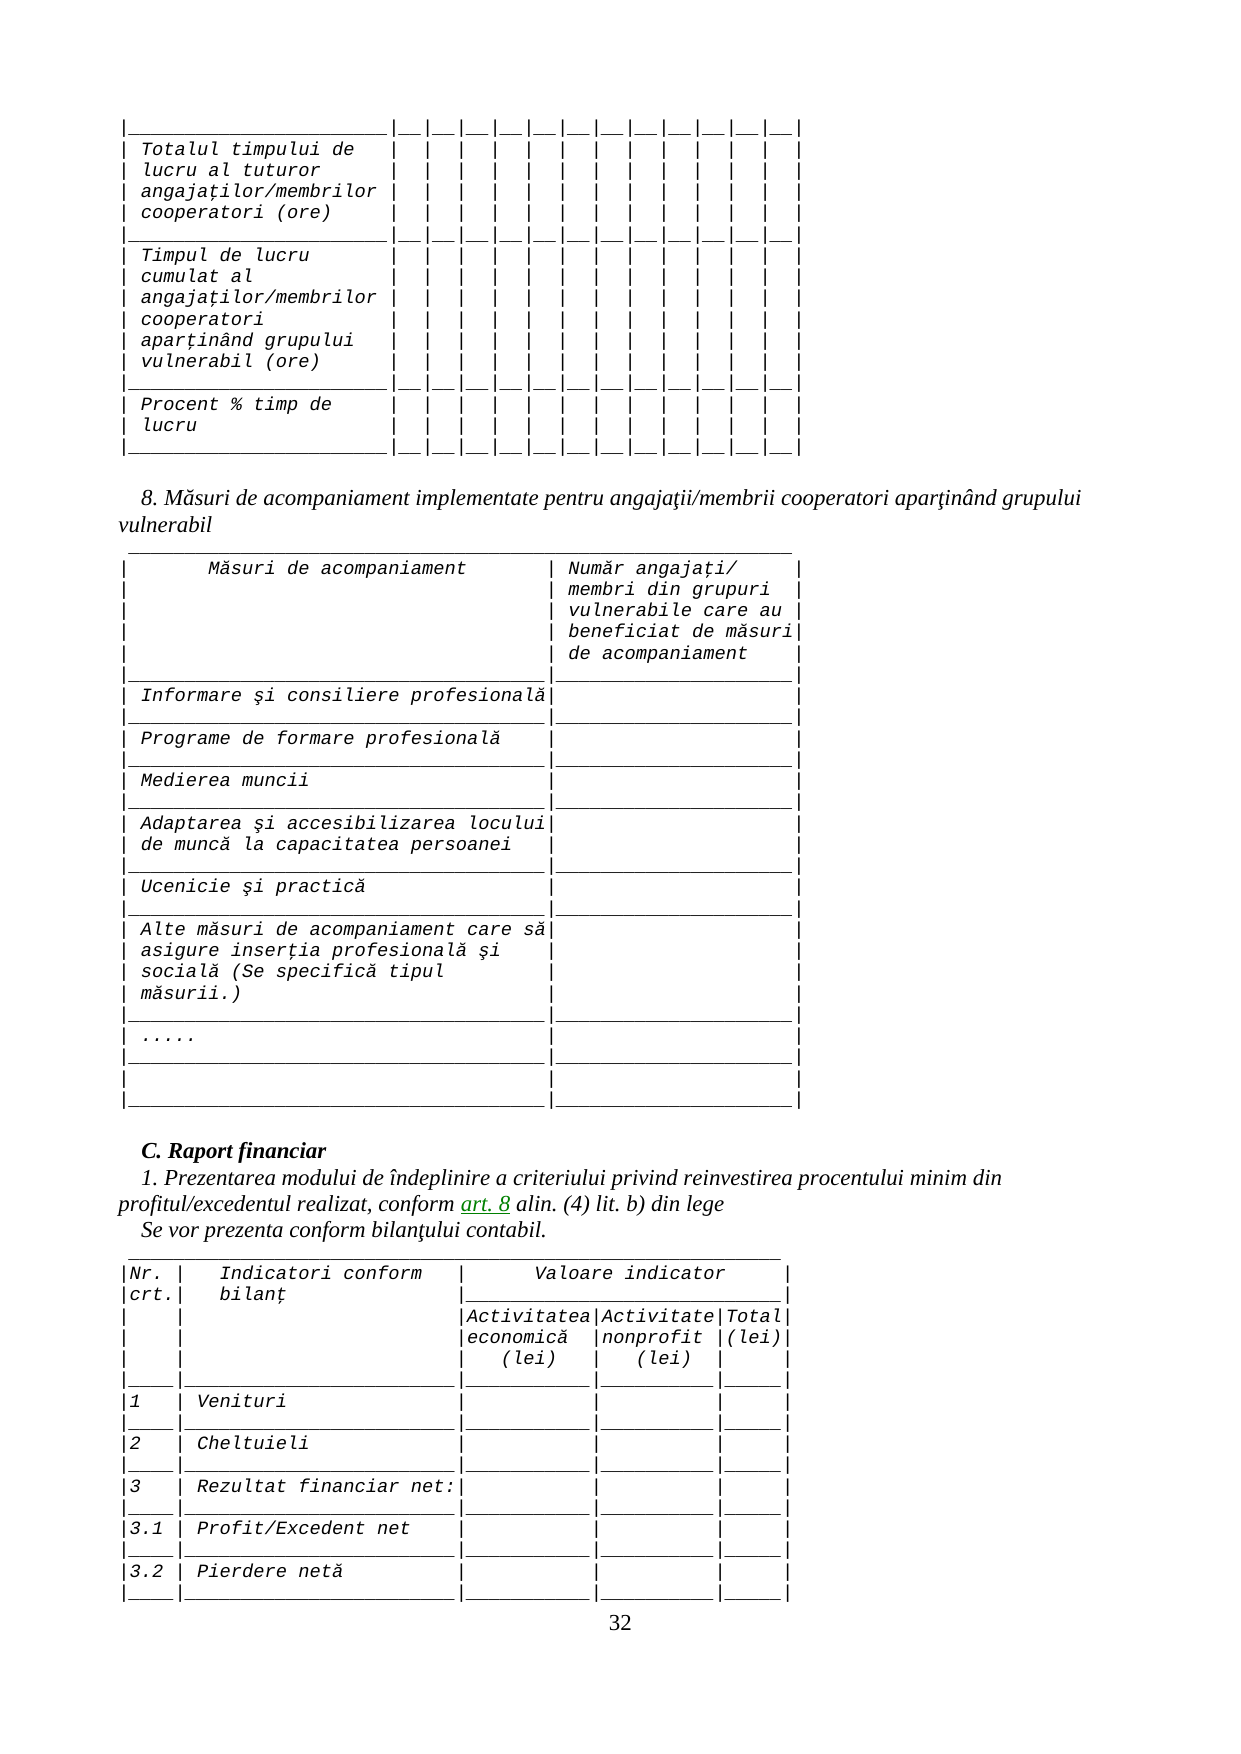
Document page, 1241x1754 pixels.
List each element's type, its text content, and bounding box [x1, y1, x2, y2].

text | | | (lei) | (lei) | | [118, 1349, 1122, 1370]
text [118, 1540, 1122, 1561]
text Se vor prezenta conform bilanţului contabil. [118, 1216, 1122, 1243]
text |_____________________________________|_____________________| [118, 1090, 1122, 1111]
text |_____________________________________|_____________________| [118, 750, 1122, 771]
text | cooperatori (ore) | | | | | | | | | | | | | [118, 203, 1122, 224]
text | de muncă la capacitatea persoanei | | [118, 835, 1122, 856]
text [118, 118, 1122, 139]
text | vulnerabil (ore) | | | | | | | | | | | | | [118, 352, 1122, 373]
text | aparţinând grupului | | | | | | | | | | | | | [118, 331, 1122, 352]
text | Măsuri de acompaniament | Număr angajaţi/ | [118, 558, 1122, 580]
text |crt.| bilanţ |____________________________| [118, 1285, 1122, 1306]
text | Informare şi consiliere profesională| | [118, 686, 1122, 707]
text |_____________________________________|_____________________| [118, 707, 1122, 728]
text |_______________________|__|__|__|__|__|__|__|__|__|__|__|__| [118, 373, 1122, 394]
text | angajaţilor/membrilor | | | | | | | | | | | | | [118, 182, 1122, 203]
text | | de acompaniament | [118, 643, 1122, 665]
text 8. Măsuri de acompaniament implementate pentru angajaţii/membrii cooperatori aparţinând grupului vulnerabil [118, 484, 1122, 537]
text |Nr. | Indicatori conform | Valoare indicator | [118, 1264, 1122, 1285]
text | lucru al tuturor | | | | | | | | | | | | | [118, 161, 1122, 182]
text | socială (Se specifică tipul | | [118, 962, 1122, 983]
text | | |economică |nonprofit |(lei)| [118, 1328, 1122, 1349]
text | Timpul de lucru | | | | | | | | | | | | | [118, 246, 1122, 267]
text C. Raport financiar [118, 1137, 1122, 1164]
text | | |Activitatea|Activitate|Total| [118, 1306, 1122, 1328]
text | Programe de formare profesională | | [118, 728, 1122, 750]
text | angajaţilor/membrilor | | | | | | | | | | | | | [118, 288, 1122, 309]
text | Procent % timp de | | | | | | | | | | | | | [118, 394, 1122, 416]
text |_____________________________________|_____________________| [118, 1005, 1122, 1026]
text | cooperatori | | | | | | | | | | | | | [118, 309, 1122, 331]
text | Medierea muncii | | [118, 771, 1122, 792]
text |_____________________________________|_____________________| [118, 898, 1122, 920]
text |_____________________________________|_____________________| [118, 665, 1122, 686]
text |_____________________________________|_____________________| [118, 1047, 1122, 1068]
text | lucru | | | | | | | | | | | | | [118, 416, 1122, 437]
text |____|________________________|___________|__________|_____| [118, 1455, 1122, 1476]
text | | | [118, 1068, 1122, 1090]
text |3.1 | Profit/Excedent net | | | | [118, 1519, 1122, 1540]
text |_______________________|__|__|__|__|__|__|__|__|__|__|__|__| [118, 437, 1122, 458]
text | Adaptarea şi accesibilizarea locului| | [118, 813, 1122, 835]
text |_______________________|__|__|__|__|__|__|__|__|__|__|__|__| [118, 224, 1122, 246]
text __________________________________________________________ [118, 1243, 1122, 1264]
text | asigure inserţia profesională şi | | [118, 941, 1122, 962]
text |____|________________________|___________|__________|_____| [118, 1370, 1122, 1391]
text |3 | Rezultat financiar net:| | | | [118, 1476, 1122, 1498]
text | Ucenicie şi practică | | [118, 877, 1122, 898]
text | Totalul timpului de | | | | | | | | | | | | | [118, 139, 1122, 161]
text ___________________________________________________________ [118, 537, 1122, 558]
text | ..... | | [118, 1026, 1122, 1047]
text | | beneficiat de măsuri| [118, 622, 1122, 643]
text | | membri din grupuri | [118, 580, 1122, 601]
text |_____________________________________|_____________________| [118, 792, 1122, 813]
text |3.2 | Pierdere netă | | | | [118, 1561, 1122, 1583]
text |2 | Cheltuieli | | | | [118, 1434, 1122, 1455]
text |____|________________________|___________|__________|_____| [118, 1498, 1122, 1519]
text | măsurii.) | | [118, 983, 1122, 1005]
text | cumulat al | | | | | | | | | | | | | [118, 267, 1122, 288]
text |1 | Venituri | | | | [118, 1391, 1122, 1413]
text 1. Prezentarea modului de îndeplinire a criteriului privind reinvestirea procentului minim din profitul/excedentul realizat, conform art. 8 alin. (4) lit. b) din lege [118, 1164, 1122, 1216]
text | | vulnerabile care au | [118, 601, 1122, 622]
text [118, 1583, 1122, 1604]
text | Alte măsuri de acompaniament care să| | [118, 920, 1122, 941]
text |____|________________________|___________|__________|_____| [118, 1413, 1122, 1434]
text |_____________________________________|_____________________| [118, 856, 1122, 877]
